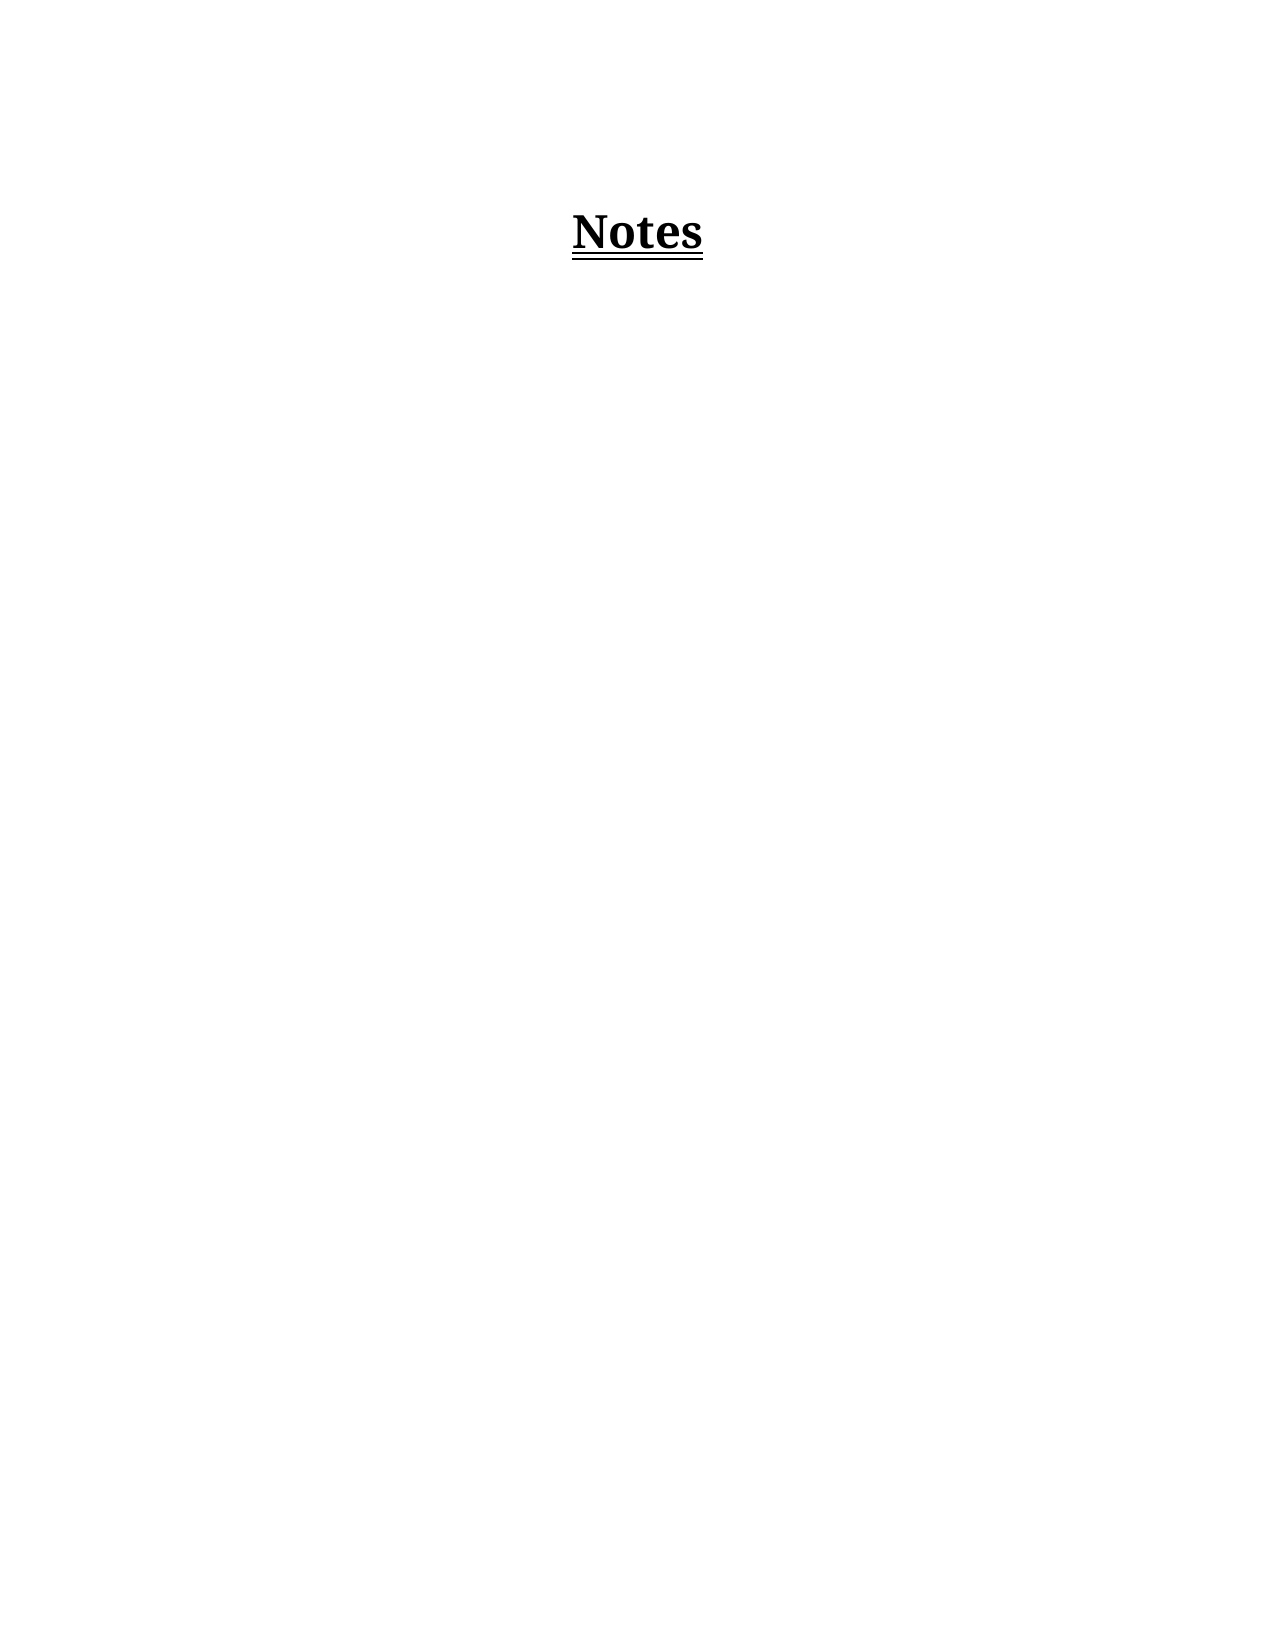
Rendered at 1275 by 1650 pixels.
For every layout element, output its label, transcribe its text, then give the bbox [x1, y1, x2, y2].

subtitle Notes [150, 200, 1125, 262]
